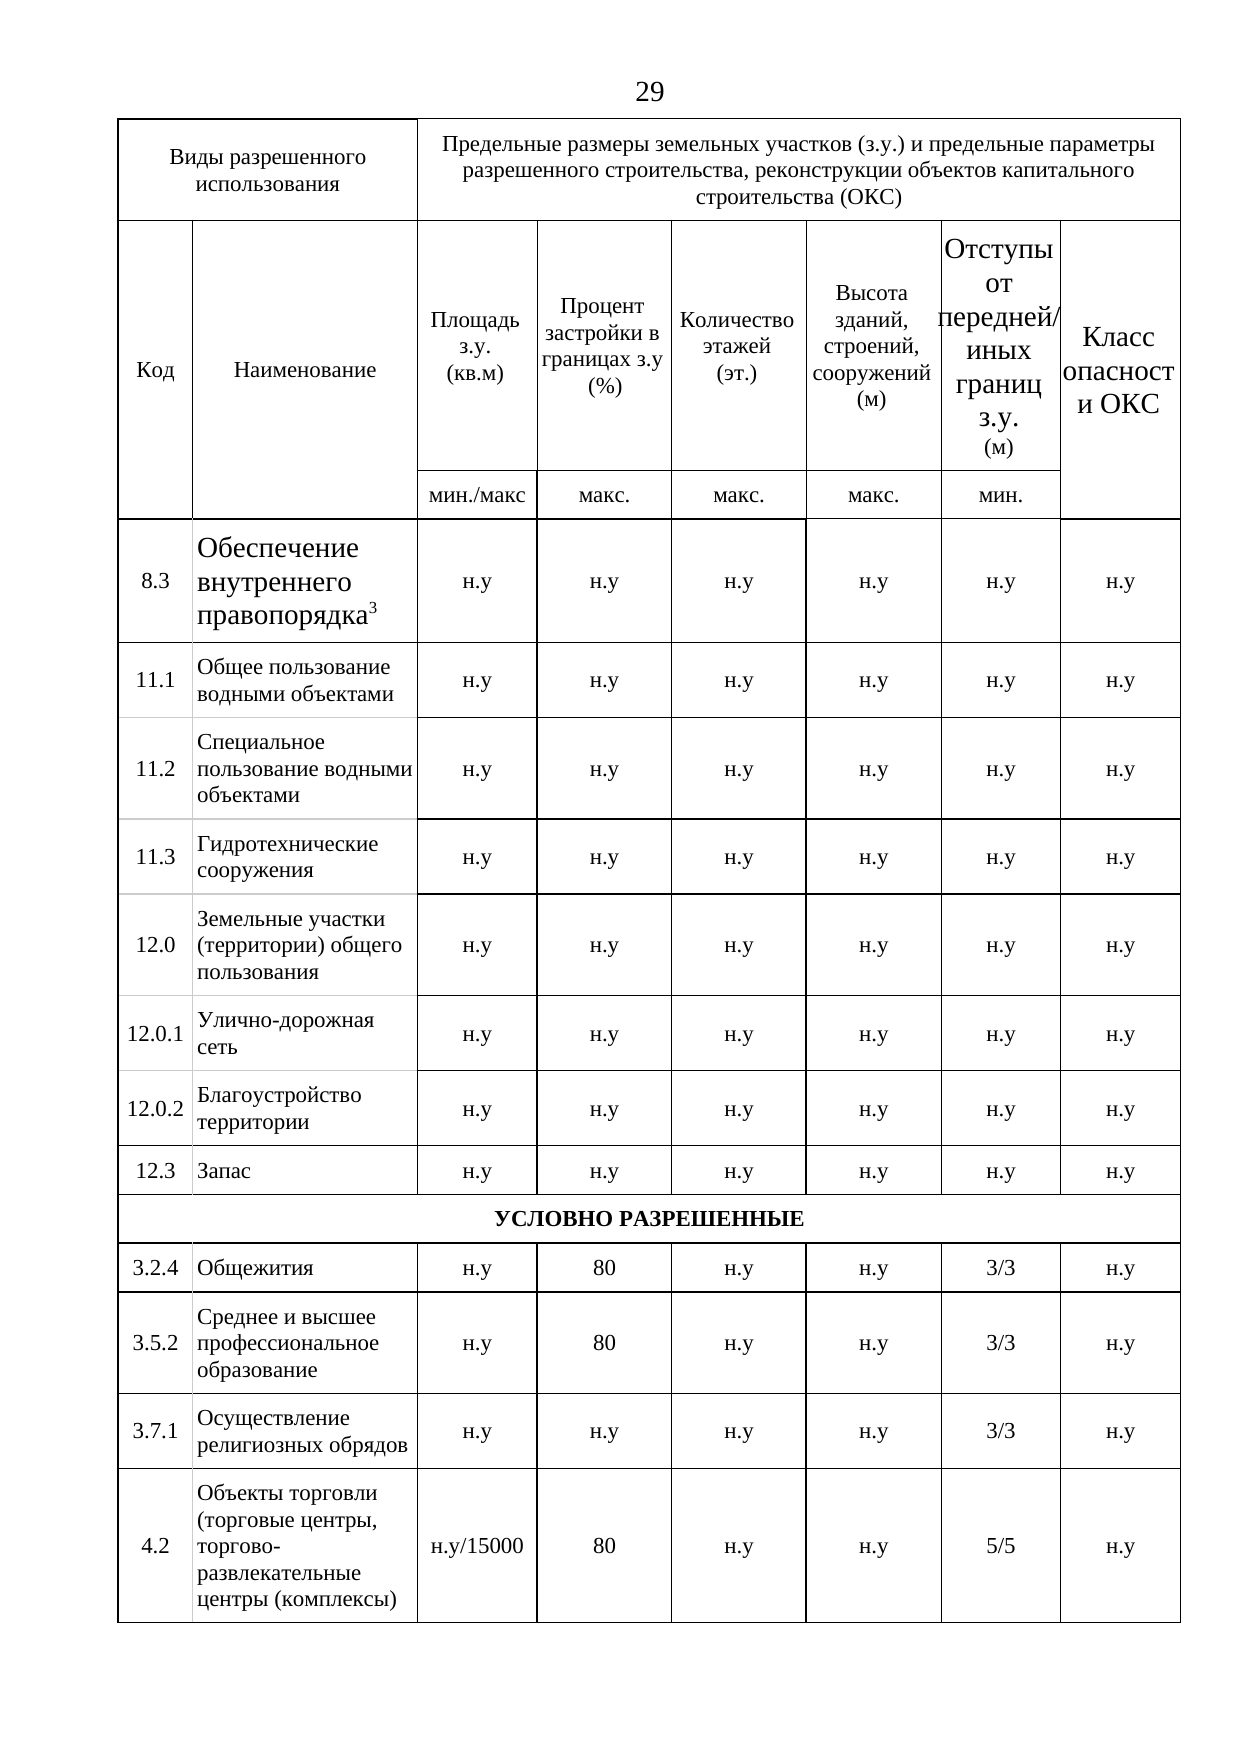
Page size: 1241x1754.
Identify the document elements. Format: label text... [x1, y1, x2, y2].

table_cell 12.0 [119, 895, 192, 994]
table_cell н.у [1061, 1244, 1180, 1291]
table_cell Среднее и высшее профессиональное образование [193, 1293, 417, 1392]
table_cell УСЛОВНО РАЗРЕШЕННЫЕ [119, 1195, 1180, 1242]
table_cell н.у [672, 520, 805, 641]
table_cell 12.3 [119, 1146, 192, 1193]
table_cell н.у [1061, 718, 1180, 818]
table_cell мин./макс [418, 471, 536, 518]
table_cell н.у [418, 1071, 536, 1145]
table_cell н.у [807, 1469, 941, 1622]
table_cell Обеспечение внутреннего правопорядка3 [193, 520, 417, 641]
table_cell н.у [672, 718, 805, 818]
table_cell Общежития [193, 1244, 417, 1291]
table_cell н.у [807, 1244, 941, 1291]
table_cell н.у [807, 895, 941, 994]
table_cell Площадь з.у. (кв.м) [418, 221, 537, 469]
table_cell 80 [538, 1244, 671, 1291]
table_cell н.у [672, 1071, 805, 1145]
table_cell Высота зданий, строений, сооружений (м) [807, 221, 941, 469]
table_cell 11.1 [119, 643, 192, 716]
table_cell н.у [807, 1293, 941, 1392]
table_cell н.у [672, 1394, 805, 1467]
table_header Виды разрешенного использования [119, 120, 417, 219]
table_cell 80 [538, 1469, 671, 1622]
table_cell Запас [193, 1146, 417, 1193]
table_cell н.у [672, 895, 805, 994]
table_cell н.у [418, 1394, 536, 1467]
table_cell н.у [1061, 1394, 1180, 1467]
table_cell Специальное пользование водными объектами [193, 718, 417, 818]
table_cell н.у [1061, 895, 1180, 994]
table_cell н.у [672, 1244, 805, 1291]
table_cell н.у [807, 1146, 941, 1193]
table_cell н.у [672, 996, 805, 1069]
table_cell н.у [942, 1071, 1060, 1145]
table_cell н.у [418, 1244, 536, 1291]
table_cell н.у/15000 [418, 1469, 536, 1622]
table_cell н.у [807, 996, 941, 1069]
table_cell Код [119, 221, 192, 518]
table_header Предельные размеры земельных участков (з.у.) и предельные параметры разрешенного строительства, реконструкции объектов капитального строительства (ОКС) [418, 119, 1180, 219]
table_cell н.у [1061, 1469, 1180, 1622]
table_cell 80 [538, 1293, 671, 1392]
table_cell н.у [538, 1394, 671, 1467]
table_cell н.у [942, 996, 1060, 1069]
table_cell Земельные участки (территории) общего пользования [193, 895, 417, 994]
table_cell н.у [418, 895, 536, 994]
table_cell н.у [942, 895, 1060, 994]
table_cell н.у [1061, 820, 1180, 893]
table_cell н.у [538, 643, 671, 716]
table_cell н.у [1061, 996, 1180, 1069]
table_cell 3.5.2 [119, 1293, 192, 1392]
table_cell н.у [672, 1469, 805, 1622]
table_cell Улично-дорожная сеть [193, 996, 417, 1069]
table_cell н.у [1061, 643, 1180, 716]
table_cell н.у [418, 1293, 536, 1392]
table_cell Класс опасности ОКС [1061, 221, 1180, 518]
table_cell Процент застройки в границах з.у (%) [538, 221, 671, 469]
table_cell н.у [1061, 1146, 1180, 1193]
table_cell н.у [807, 820, 941, 893]
table_cell н.у [672, 1293, 805, 1392]
table_cell 11.2 [119, 718, 192, 818]
table_cell макс. [672, 471, 806, 518]
table_cell 12.0.1 [119, 996, 192, 1069]
table_cell 11.3 [119, 820, 192, 893]
table_cell н.у [1061, 520, 1180, 641]
table_cell н.у [418, 520, 536, 641]
table_cell н.у [672, 643, 805, 716]
table_cell н.у [942, 718, 1060, 818]
table_cell макс. [538, 471, 671, 518]
table_cell н.у [418, 820, 536, 893]
table_cell н.у [807, 519, 941, 641]
table_cell н.у [942, 1146, 1060, 1193]
table_cell 3/3 [942, 1244, 1060, 1291]
table_cell н.у [807, 1394, 941, 1467]
table_cell н.у [807, 643, 941, 716]
table_cell н.у [418, 996, 536, 1069]
table_cell н.у [942, 519, 1060, 641]
table_cell н.у [538, 1146, 671, 1193]
table_cell макс. [807, 471, 941, 518]
table_cell н.у [538, 718, 671, 818]
table_cell н.у [418, 1146, 536, 1193]
table_cell н.у [672, 820, 805, 893]
table_cell Осуществление религиозных обрядов [193, 1394, 417, 1467]
table_cell н.у [538, 1071, 671, 1145]
table_cell н.у [942, 820, 1060, 893]
table_cell н.у [1061, 1293, 1180, 1392]
table_cell н.у [807, 718, 941, 818]
table_cell н.у [418, 643, 536, 716]
table_cell н.у [672, 1146, 805, 1193]
table_cell мин. [942, 471, 1060, 518]
table_cell н.у [538, 996, 671, 1069]
table_cell 4.2 [119, 1469, 192, 1622]
table_cell Отступы от передней/ иных границ з.у. (м) [942, 221, 1060, 469]
table_cell 8.3 [119, 520, 192, 641]
table_cell Общее пользование водными объектами [193, 643, 417, 716]
table_cell Благоустройство территории [193, 1071, 417, 1145]
table_cell н.у [418, 718, 536, 818]
table_cell 3/3 [942, 1394, 1060, 1467]
table_cell 5/5 [942, 1469, 1060, 1622]
table_cell н.у [538, 820, 671, 893]
table_cell н.у [942, 643, 1060, 716]
table_cell 3.7.1 [119, 1394, 192, 1467]
table_cell н.у [538, 895, 671, 994]
table_cell н.у [807, 1071, 941, 1145]
table_cell Гидротехнические сооружения [193, 820, 417, 893]
table_cell 3/3 [942, 1293, 1060, 1392]
table_cell н.у [538, 520, 671, 641]
table_cell Количество этажей (эт.) [672, 221, 806, 469]
table_cell Наименование [193, 221, 417, 518]
table_cell 12.0.2 [119, 1071, 192, 1145]
table_cell 3.2.4 [119, 1244, 192, 1291]
table_cell Объекты торговли (торговые центры, торгово-развлекательные центры (комплексы) [193, 1469, 417, 1622]
table_cell н.у [1061, 1071, 1180, 1145]
